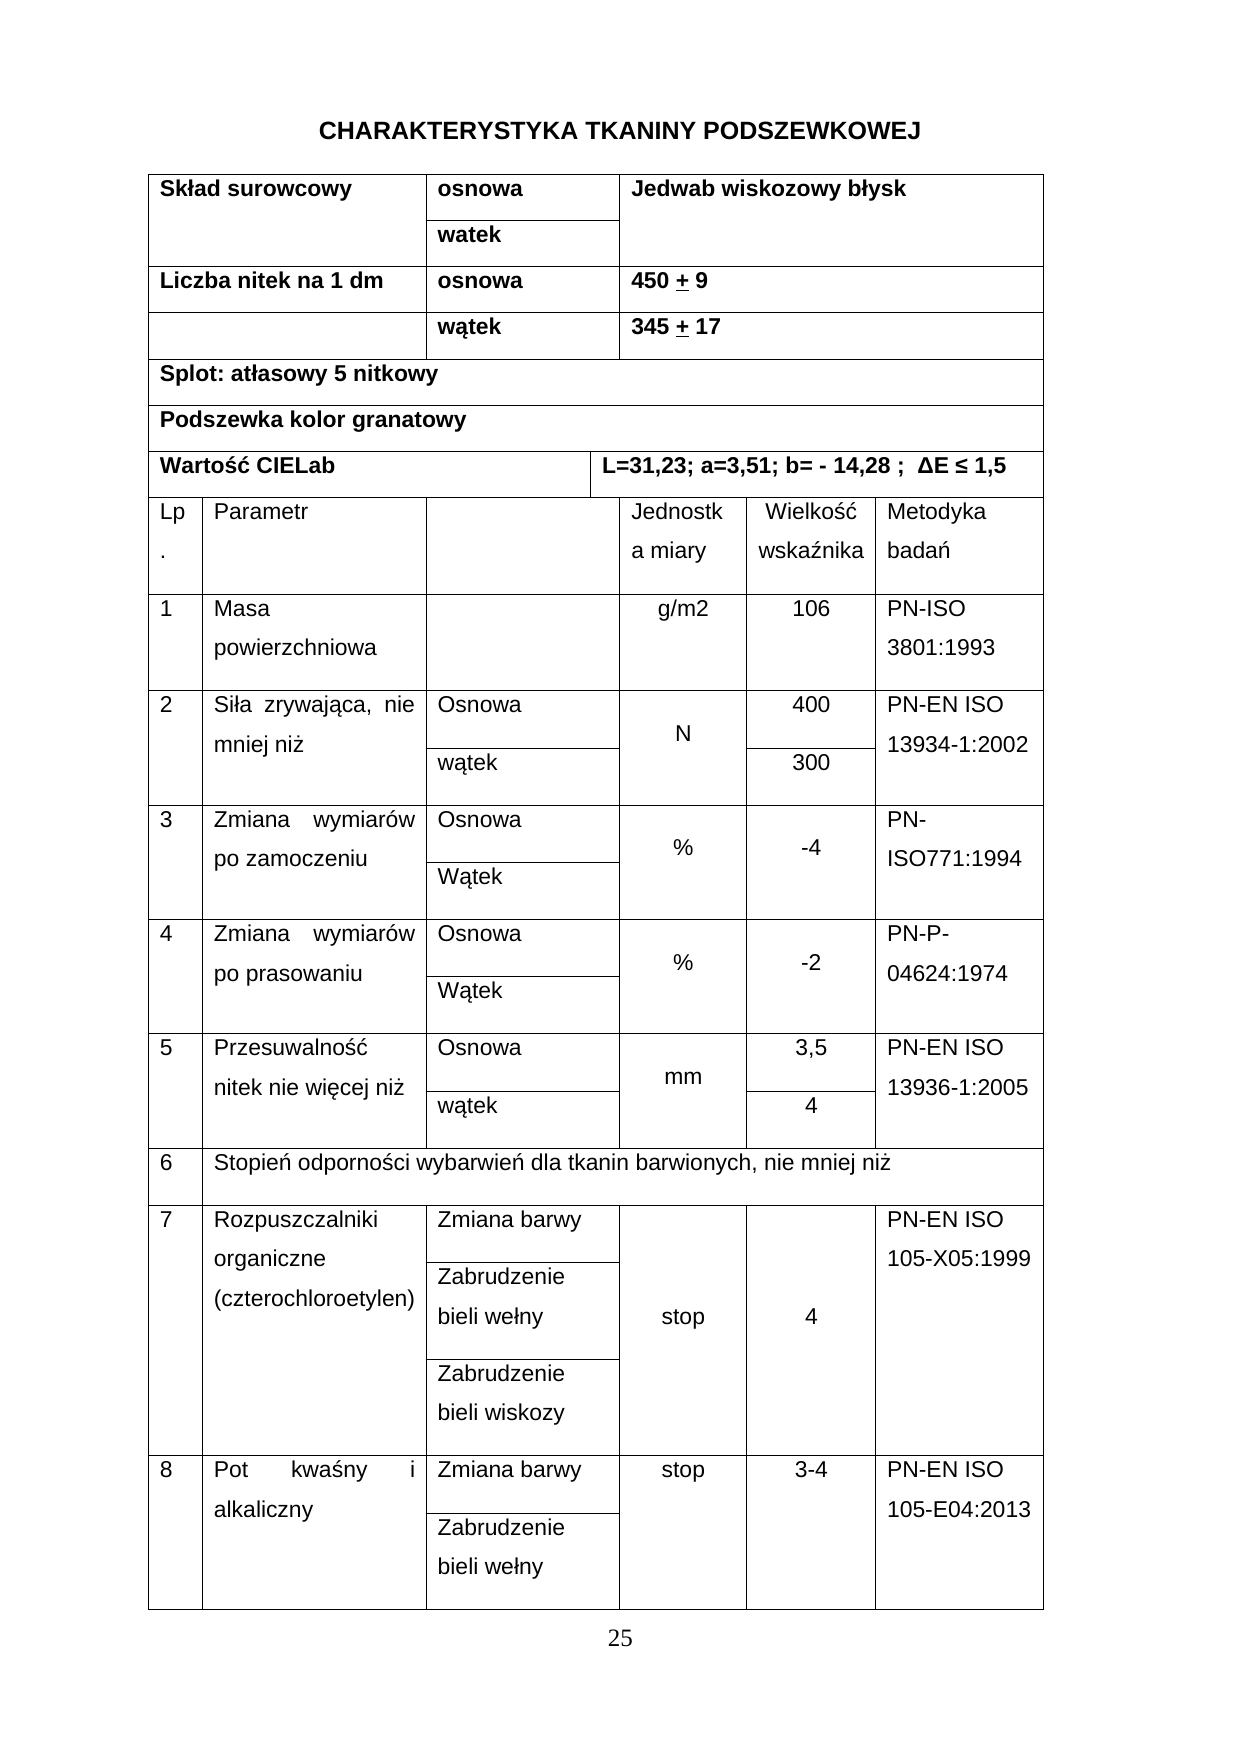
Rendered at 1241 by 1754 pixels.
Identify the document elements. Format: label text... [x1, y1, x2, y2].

table_cell 106 [747, 595, 875, 690]
table_header osnowa [427, 175, 619, 220]
table_cell Zmiana barwy [427, 1206, 619, 1262]
table_cell Zmiana wymiarów po zamoczeniu [203, 806, 426, 919]
table_cell N [620, 691, 746, 804]
table_cell Splot: atłasowy 5 nitkowy [149, 360, 1043, 404]
table_cell Wątek [427, 863, 619, 919]
table_cell Osnowa [427, 920, 619, 976]
table_cell g/m2 [620, 595, 746, 690]
table_cell Osnowa [427, 1034, 619, 1091]
table_cell 3-4 [747, 1456, 875, 1609]
table_cell Podszewka kolor granatowy [149, 406, 1043, 451]
table_cell 300 [747, 749, 875, 804]
table_cell Przesuwalność nitek nie więcej niż [203, 1034, 426, 1148]
table_cell 3,5 [747, 1034, 875, 1091]
table_cell wątek [427, 749, 619, 804]
table_cell osnowa [427, 267, 619, 312]
table_cell PN-EN ISO 13934-1:2002 [876, 691, 1043, 804]
table_cell Zabrudzenie bieli wełny [427, 1514, 619, 1609]
table_cell Zmiana wymiarów po prasowaniu [203, 920, 426, 1033]
table_cell Osnowa [427, 806, 619, 862]
table_cell Lp. [149, 498, 202, 593]
table_cell [427, 498, 619, 593]
table_cell Wielkość wskaźnika [747, 498, 875, 593]
table_cell Wartość CIELab [149, 452, 590, 497]
table_cell PN-EN ISO 105-E04:2013 [876, 1456, 1043, 1609]
table_cell 8 [149, 1456, 202, 1609]
table_cell 4 [747, 1206, 875, 1455]
table_cell 5 [149, 1034, 202, 1148]
table_cell [149, 313, 426, 358]
table_cell 450 + 9 [620, 267, 1043, 312]
table_cell 7 [149, 1206, 202, 1455]
table_cell Zmiana barwy [427, 1456, 619, 1513]
table_cell Jednostka miary [620, 498, 746, 593]
table_cell 400 [747, 691, 875, 747]
table_cell wątek [427, 1092, 619, 1148]
table_cell L=31,23; a=3,51; b= - 14,28 ; ΔE ≤ 1,5 [591, 452, 1043, 497]
table_cell watek [427, 221, 619, 266]
table_header Jedwab wiskozowy błysk [620, 175, 1043, 266]
table_cell 4 [149, 920, 202, 1033]
table_cell PN-EN ISO 13936-1:2005 [876, 1034, 1043, 1148]
table_cell 6 [149, 1149, 202, 1205]
table_cell -2 [747, 920, 875, 1033]
table_cell Wątek [427, 977, 619, 1033]
table_cell Liczba nitek na 1 dm [149, 267, 426, 312]
table_cell Stopień odporności wybarwień dla tkanin barwionych, nie mniej niż [203, 1149, 1043, 1205]
table_cell PN-ISO771:1994 [876, 806, 1043, 919]
table_cell mm [620, 1034, 746, 1148]
table_cell Siła zrywająca, nie mniej niż [203, 691, 426, 804]
table_header Skład surowcowy [149, 175, 426, 266]
table_cell Osnowa [427, 691, 619, 747]
table_cell Masa powierzchniowa [203, 595, 426, 690]
table_cell % [620, 920, 746, 1033]
table_cell 345 + 17 [620, 313, 1043, 358]
table_cell 2 [149, 691, 202, 804]
text CHARAKTERYSTYKA TKANINY PODSZEWKOWEJ [148, 116, 1092, 145]
table_cell Pot kwaśny i alkaliczny [203, 1456, 426, 1609]
table_cell PN-EN ISO 105-X05:1999 [876, 1206, 1043, 1455]
table_cell Zabrudzenie bieli wełny [427, 1263, 619, 1359]
table_cell [427, 595, 619, 690]
table_cell Parametr [203, 498, 426, 593]
table_cell Metodyka badań [876, 498, 1043, 593]
table_cell 4 [747, 1092, 875, 1148]
table_cell Rozpuszczalniki organiczne (czterochloroetylen) [203, 1206, 426, 1455]
table_cell PN-P-04624:1974 [876, 920, 1043, 1033]
table_cell -4 [747, 806, 875, 919]
table_cell stop [620, 1456, 746, 1609]
table_cell 3 [149, 806, 202, 919]
table_cell PN-ISO 3801:1993 [876, 595, 1043, 690]
table_cell 1 [149, 595, 202, 690]
table_cell stop [620, 1206, 746, 1455]
table_cell Zabrudzenie bieli wiskozy [427, 1360, 619, 1455]
table_cell wątek [427, 313, 619, 358]
table_cell % [620, 806, 746, 919]
